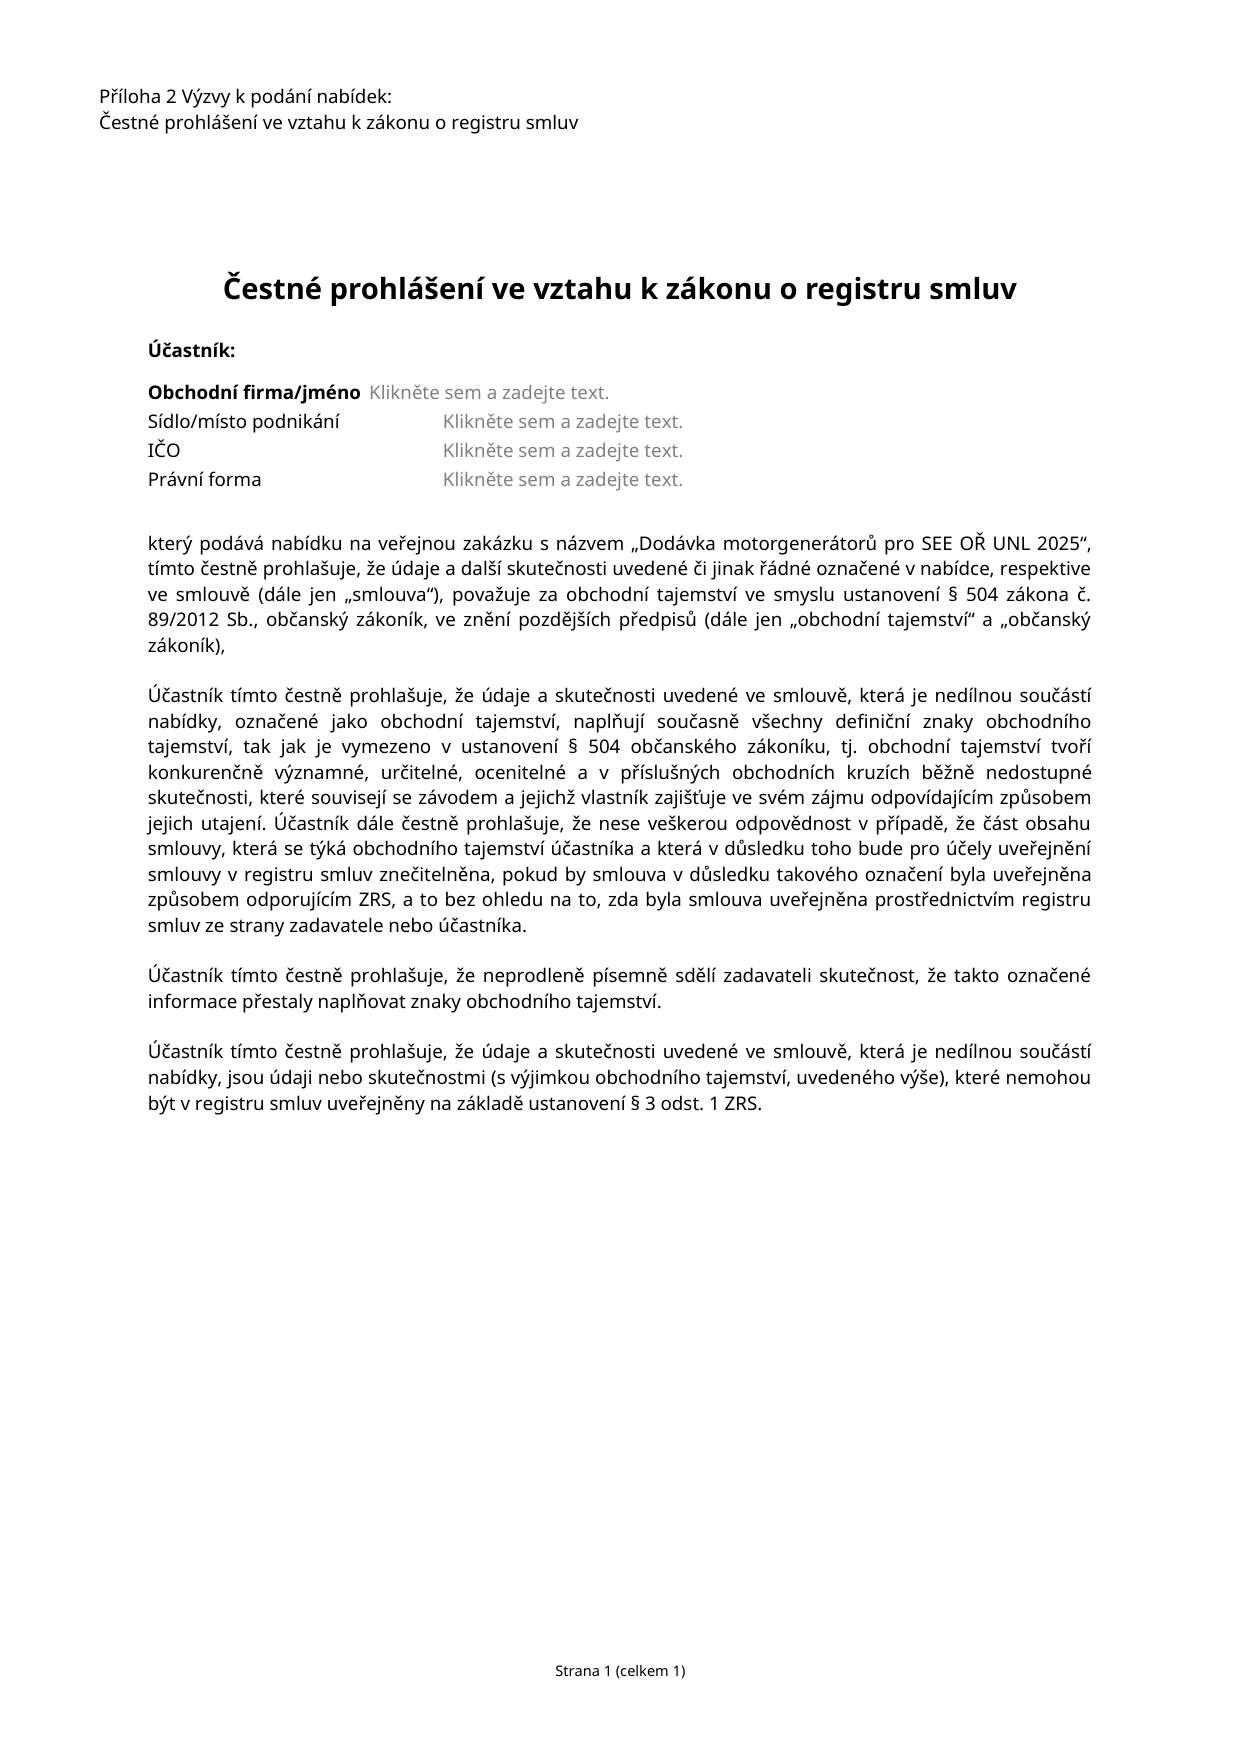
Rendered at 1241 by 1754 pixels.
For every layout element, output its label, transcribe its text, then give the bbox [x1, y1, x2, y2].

text Účastník: [148, 333, 1093, 364]
text Účastník tímto čestně prohlašuje, že údaje a skutečnosti uvedené ve smlouvě, která je nedílnou součástí nabídky, označené jako obchodní tajemství, naplňují současně všechny definiční znaky obchodního tajemství, tak jak je vymezeno v ustanovení § 504 občanského zákoníku, tj. obchodní tajemství tvoří konkurenčně významné, určitelné, ocenitelné a v příslušných obchodních kruzích běžně nedostupné skutečnosti, které souvisejí se závodem a jejichž vlastník zajišťuje ve svém zájmu odpovídajícím způsobem jejich utajení. Účastník dále čestně prohlašuje, že nese veškerou odpovědnost v případě, že část obsahu smlouvy, která se týká obchodního tajemství účastníka a která v důsledku toho bude pro účely uveřejnění smlouvy v registru smluv znečitelněna, pokud by smlouva v důsledku takového označení byla uveřejněna způsobem odporujícím ZRS, a to bez ohledu na to, zda byla smlouva uveřejněna prostřednictvím registru smluv ze strany zadavatele nebo účastníka. [148, 683, 1093, 938]
text Účastník tímto čestně prohlašuje, že neprodleně písemně sdělí zadavateli skutečnost, že takto označené informace přestaly naplňovat znaky obchodního tajemství. [148, 963, 1093, 1014]
text Účastník tímto čestně prohlašuje, že údaje a skutečnosti uvedené ve smlouvě, která je nedílnou součástí nabídky, jsou údaji nebo skutečnostmi (s výjimkou obchodního tajemství, uvedeného výše), které nemohou být v registru smluv uveřejněny na základě ustanovení § 3 odst. 1 ZRS. [148, 1039, 1093, 1115]
text Právní forma [148, 463, 1093, 492]
text který podává nabídku na veřejnou zakázku s názvem „Dodávka motorgenerátorů pro SEE OŘ UNL 2025“, tímto čestně prohlašuje, že údaje a další skutečnosti uvedené či jinak řádné označené v nabídce, respektive ve smlouvě (dále jen „smlouva“), považuje za obchodní tajemství ve smyslu ustanovení § 504 zákona č. 89/2012 Sb., občanský zákoník, ve znění pozdějších předpisů (dále jen „obchodní tajemství“ a „občanský zákoník), [148, 530, 1093, 658]
text Sídlo/místo podnikání [148, 405, 1093, 434]
text IČO [148, 434, 1093, 463]
text Obchodní firma/jméno [148, 376, 1093, 405]
title Čestné prohlášení ve vztahu k zákonu o registru smluv [148, 268, 1093, 308]
